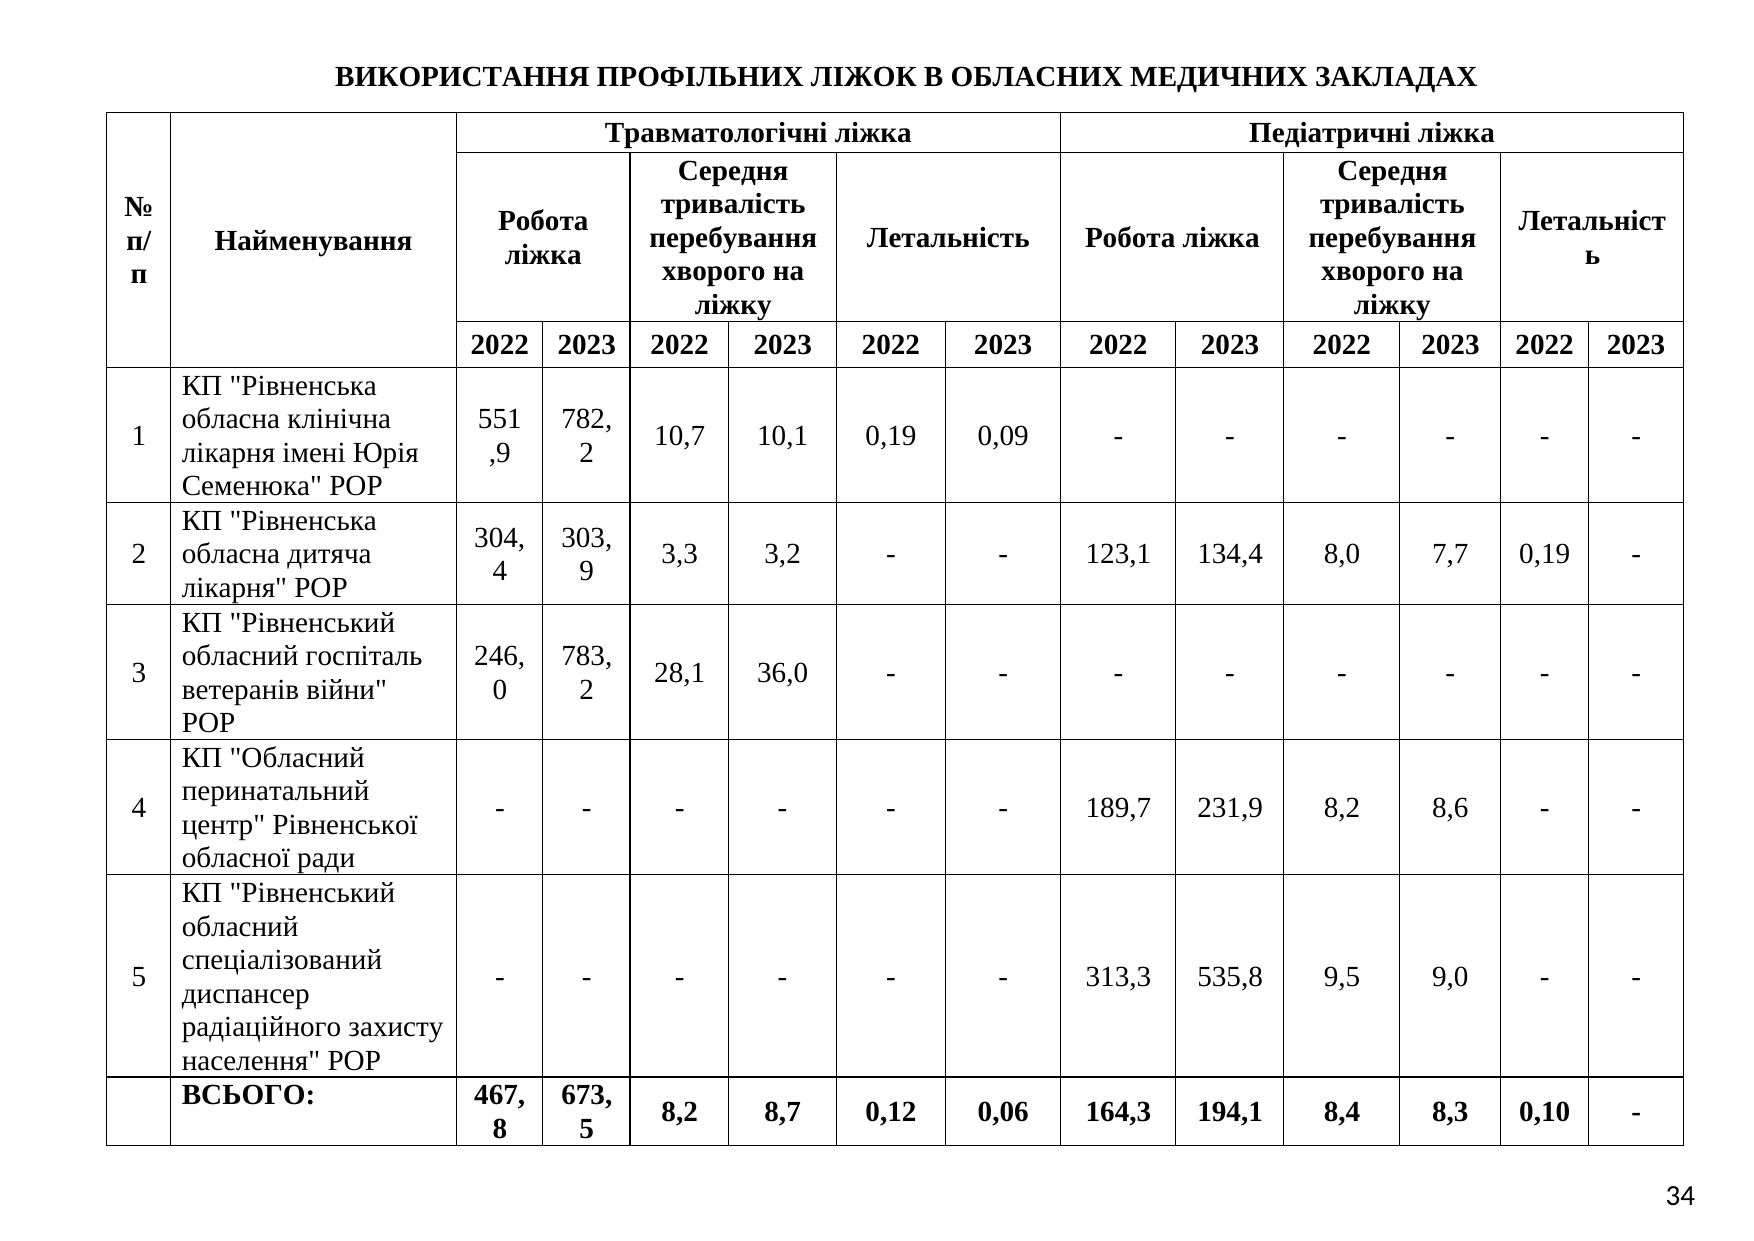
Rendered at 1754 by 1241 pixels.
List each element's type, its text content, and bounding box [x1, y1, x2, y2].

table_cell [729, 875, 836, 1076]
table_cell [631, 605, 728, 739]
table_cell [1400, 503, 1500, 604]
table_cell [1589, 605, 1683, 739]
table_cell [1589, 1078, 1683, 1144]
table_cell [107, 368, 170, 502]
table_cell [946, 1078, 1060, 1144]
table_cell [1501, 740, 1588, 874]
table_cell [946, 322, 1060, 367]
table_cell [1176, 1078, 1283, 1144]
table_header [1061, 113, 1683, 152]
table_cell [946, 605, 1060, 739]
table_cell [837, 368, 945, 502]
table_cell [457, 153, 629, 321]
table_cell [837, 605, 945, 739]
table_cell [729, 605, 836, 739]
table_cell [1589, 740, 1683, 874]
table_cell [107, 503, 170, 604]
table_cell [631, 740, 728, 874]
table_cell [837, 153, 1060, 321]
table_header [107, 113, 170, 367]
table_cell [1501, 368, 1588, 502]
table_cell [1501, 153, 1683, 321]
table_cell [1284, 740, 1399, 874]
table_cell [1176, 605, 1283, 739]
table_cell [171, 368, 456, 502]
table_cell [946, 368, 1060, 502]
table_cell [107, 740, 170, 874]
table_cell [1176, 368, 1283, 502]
text ВИКОРИСТАННЯ ПРОФІЛЬНИХ ЛІЖОК В ОБЛАСНИХ МЕДИЧНИХ ЗАКЛАДАХ [118, 59, 1695, 93]
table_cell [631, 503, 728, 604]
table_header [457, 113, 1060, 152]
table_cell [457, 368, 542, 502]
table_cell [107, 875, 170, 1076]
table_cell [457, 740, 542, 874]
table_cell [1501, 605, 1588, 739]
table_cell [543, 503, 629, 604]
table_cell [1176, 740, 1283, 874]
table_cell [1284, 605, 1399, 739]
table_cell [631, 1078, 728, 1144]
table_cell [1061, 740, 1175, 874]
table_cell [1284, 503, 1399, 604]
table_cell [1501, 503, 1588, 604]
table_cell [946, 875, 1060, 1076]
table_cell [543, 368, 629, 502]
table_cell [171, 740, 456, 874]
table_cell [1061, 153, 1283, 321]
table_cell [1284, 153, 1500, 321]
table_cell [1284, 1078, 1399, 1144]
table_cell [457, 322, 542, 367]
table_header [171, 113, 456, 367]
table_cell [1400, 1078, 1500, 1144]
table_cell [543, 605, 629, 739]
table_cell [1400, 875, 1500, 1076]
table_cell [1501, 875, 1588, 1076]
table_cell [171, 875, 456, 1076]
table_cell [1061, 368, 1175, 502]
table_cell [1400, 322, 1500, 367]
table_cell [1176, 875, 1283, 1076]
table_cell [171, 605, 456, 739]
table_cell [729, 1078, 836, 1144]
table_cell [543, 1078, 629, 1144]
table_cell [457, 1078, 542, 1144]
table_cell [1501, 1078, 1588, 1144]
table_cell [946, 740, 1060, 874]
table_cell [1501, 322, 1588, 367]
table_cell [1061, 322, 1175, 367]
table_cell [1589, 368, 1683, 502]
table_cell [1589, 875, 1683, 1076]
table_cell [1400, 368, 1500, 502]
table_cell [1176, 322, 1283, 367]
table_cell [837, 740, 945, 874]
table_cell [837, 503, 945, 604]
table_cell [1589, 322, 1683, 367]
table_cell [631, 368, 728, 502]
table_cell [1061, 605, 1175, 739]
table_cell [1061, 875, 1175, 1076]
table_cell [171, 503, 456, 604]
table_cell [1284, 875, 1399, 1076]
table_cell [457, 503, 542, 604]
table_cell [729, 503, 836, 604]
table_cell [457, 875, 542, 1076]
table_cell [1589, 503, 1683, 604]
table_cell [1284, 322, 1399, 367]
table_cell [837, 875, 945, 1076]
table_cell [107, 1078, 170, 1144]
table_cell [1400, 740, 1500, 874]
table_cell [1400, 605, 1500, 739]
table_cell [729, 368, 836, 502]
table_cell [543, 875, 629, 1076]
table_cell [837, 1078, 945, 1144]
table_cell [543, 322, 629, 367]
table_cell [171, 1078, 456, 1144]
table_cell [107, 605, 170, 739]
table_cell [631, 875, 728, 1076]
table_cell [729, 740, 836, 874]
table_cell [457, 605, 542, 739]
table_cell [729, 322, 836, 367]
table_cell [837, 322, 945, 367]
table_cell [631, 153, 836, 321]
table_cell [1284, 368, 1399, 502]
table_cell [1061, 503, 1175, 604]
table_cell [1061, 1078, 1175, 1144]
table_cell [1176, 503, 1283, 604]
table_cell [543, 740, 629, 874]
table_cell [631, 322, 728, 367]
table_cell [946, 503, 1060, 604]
